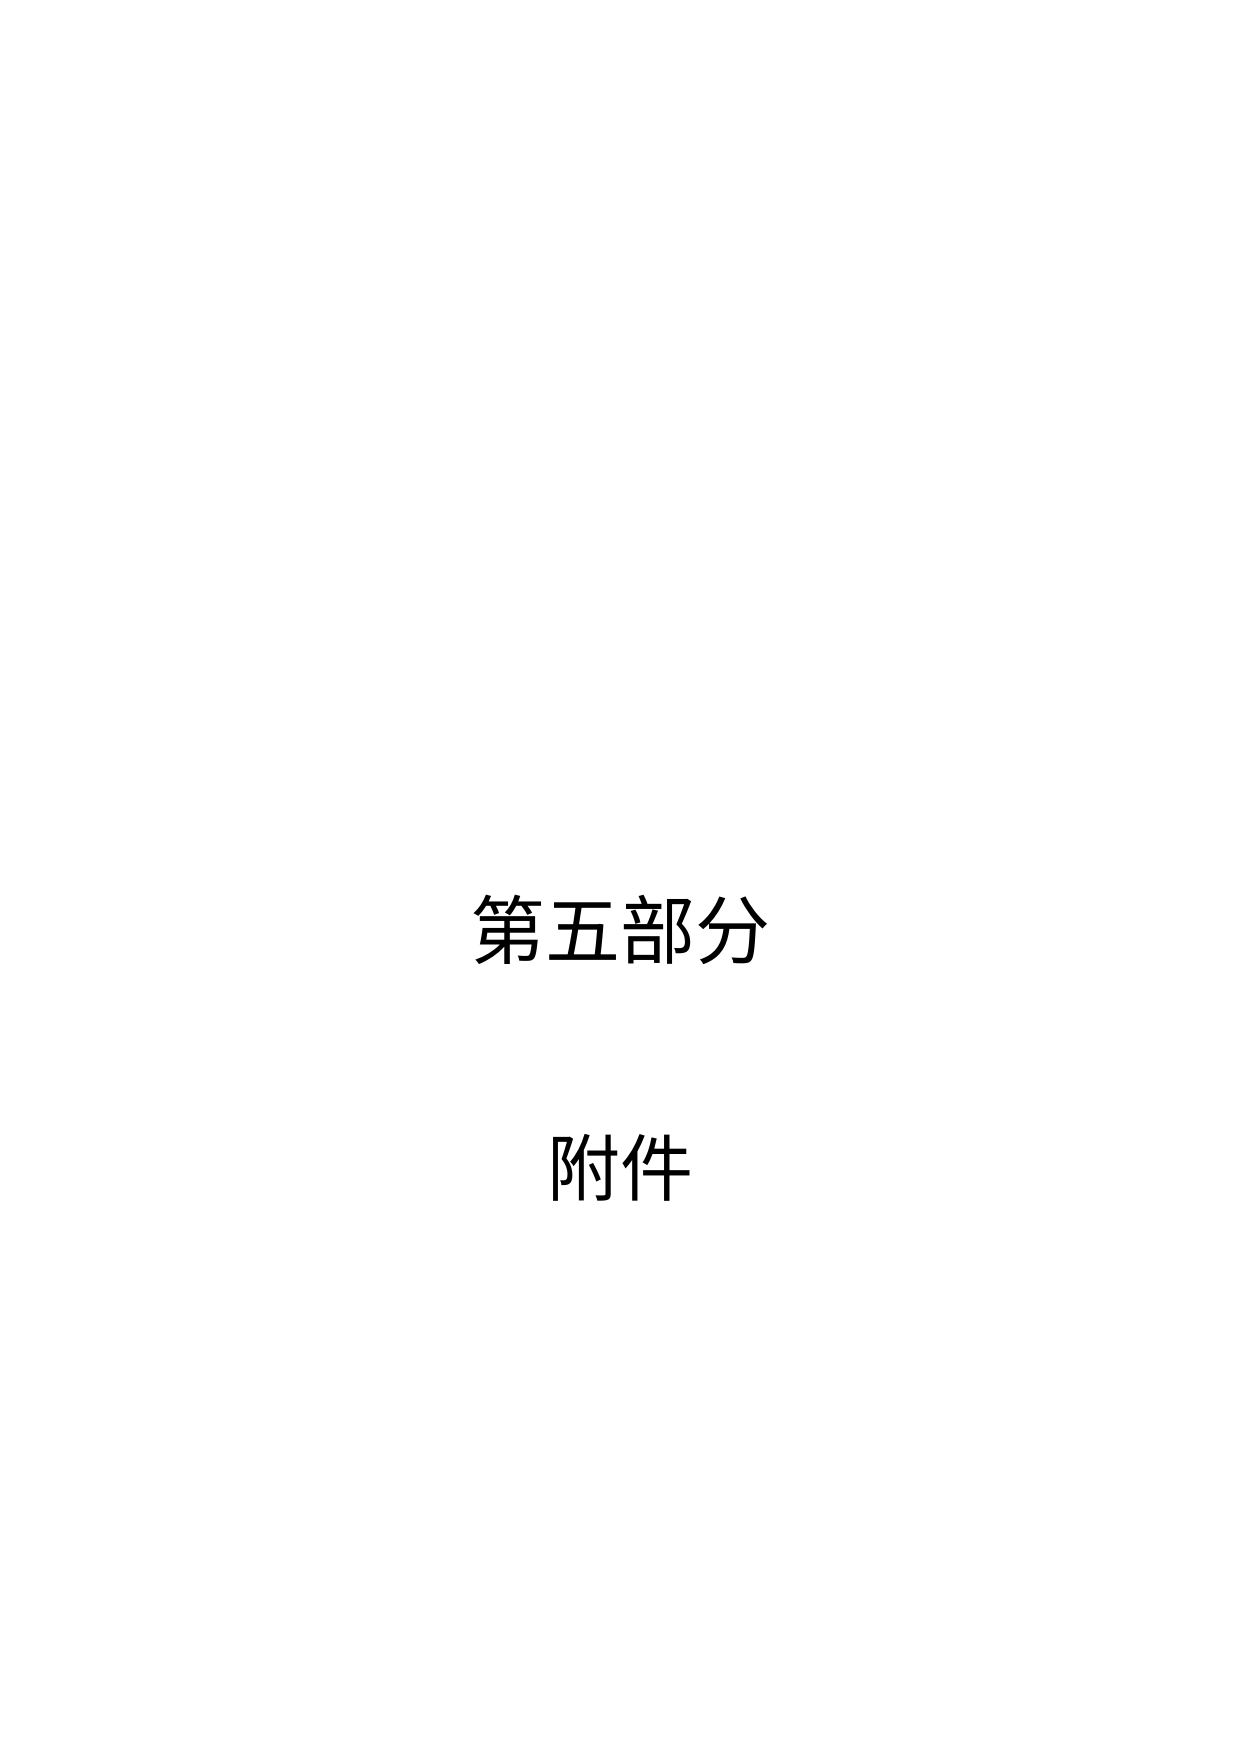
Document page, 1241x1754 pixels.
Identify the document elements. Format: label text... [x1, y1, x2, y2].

text 附件 [75, 1111, 1165, 1217]
text 第五部分 [75, 861, 1165, 991]
